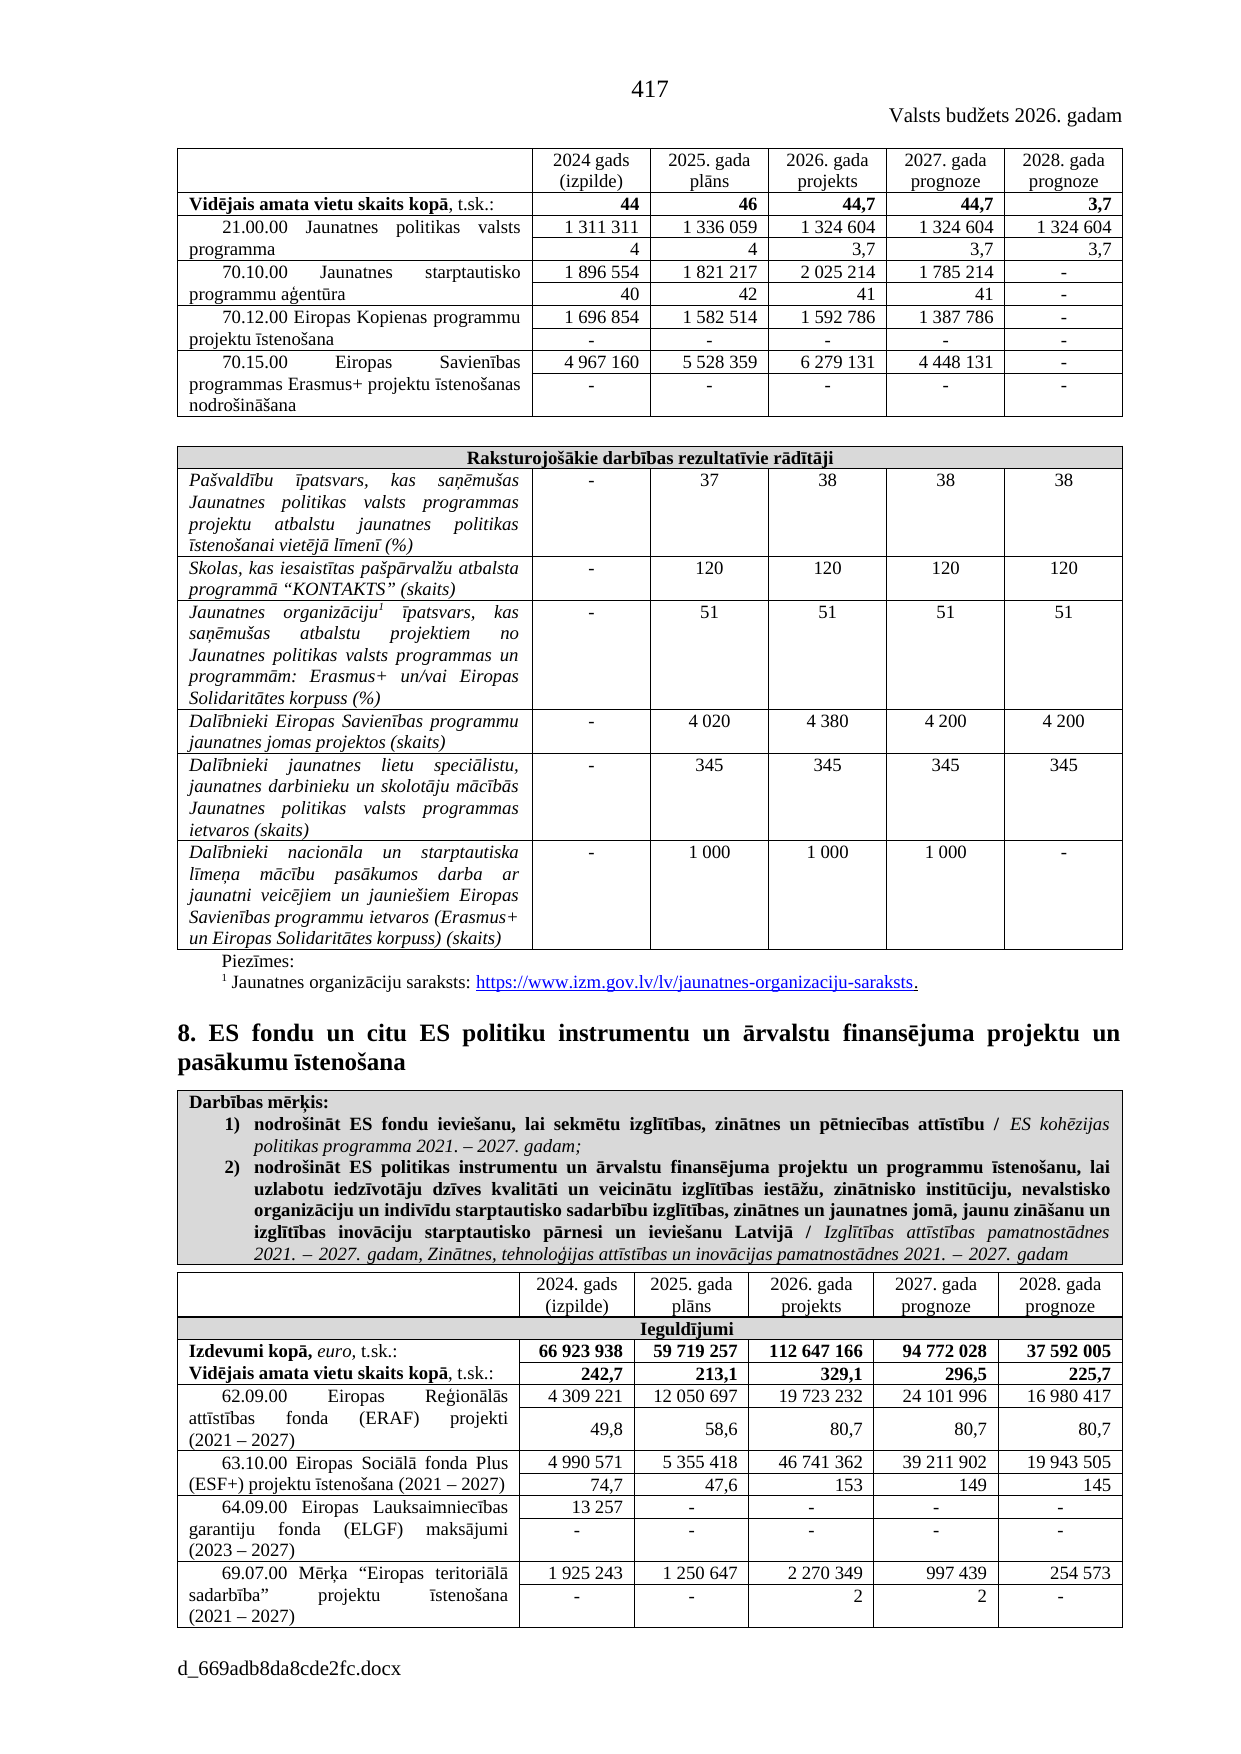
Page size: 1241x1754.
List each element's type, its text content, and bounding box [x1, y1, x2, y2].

table_cell 3,7 [887, 238, 1004, 260]
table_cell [178, 193, 532, 214]
table_cell 1 785 214 [887, 261, 1004, 282]
table_cell 1 324 604 [769, 216, 886, 237]
table_cell 329,1 [749, 1363, 873, 1384]
table_cell Jaunatnes organizāciju1 īpatsvars, kas saņēmušas atbalstu projektiem no Jaunatnes politikas valsts programmas un programmām: Erasmus+ un/vai Eiropas Solidaritātes korpuss (%) [178, 601, 532, 708]
table_cell - [520, 1585, 634, 1627]
table_cell 120 [651, 557, 768, 600]
table_cell 46 741 362 [749, 1451, 873, 1473]
table_cell - [533, 710, 650, 753]
table_cell 80,7 [874, 1408, 998, 1450]
table_cell 254 573 [999, 1562, 1122, 1583]
table_cell - [520, 1519, 634, 1561]
table_cell - [651, 374, 768, 416]
table_cell 80,7 [999, 1408, 1122, 1450]
table_cell 213,1 [635, 1363, 748, 1384]
table_cell 2 025 214 [769, 261, 886, 282]
table_cell 44,7 [887, 193, 1004, 214]
table_cell 38 [887, 469, 1004, 556]
table_cell 24 101 996 [874, 1385, 998, 1407]
table_cell 997 439 [874, 1562, 998, 1583]
table_cell 6 279 131 [769, 351, 886, 373]
table_cell 153 [749, 1474, 873, 1495]
table_header Darbības mērķis: nodrošināt ES fondu ieviešanu, lai sekmētu izglītības, zinātnes un pētniecības attīstību / ES kohēzijas politikas programma 2021. – 2027. gadam; nodrošināt ES politikas instrumentu un ārvalstu finansējuma projektu un programmu īstenošanu, lai uzlabotu iedzīvotāju dzīves kvalitāti un veicinātu izglītības iestāžu, zinātnisko institūciju, nevalstisko organizāciju un indivīdu starptautisko sadarbību izglītības, zinātnes un jaunatnes jomā, jaunu zināšanu un izglītības inovāciju starptautisko pārnesi un ieviešanu Latvijā / Izglītības attīstības pamatnostādnes 2021. – 2027. gadam, Zinātnes, tehnoloģijas attīstības un inovācijas pamatnostādnes 2021. – 2027. gadam [178, 1091, 1122, 1264]
table_cell - [874, 1496, 998, 1518]
table_cell Ieguldījumi [178, 1318, 1122, 1339]
table_cell 1 821 217 [651, 261, 768, 282]
table_cell - [1005, 306, 1122, 327]
text 8. ES fondu un citu ES politiku instrumentu un ārvalstu finansējuma projektu un pasākumu īstenošana [177, 1018, 1122, 1076]
table_cell - [533, 754, 650, 840]
table_cell 3,7 [769, 238, 886, 260]
table_cell 94 772 028 [874, 1340, 998, 1362]
table_cell 51 [887, 601, 1004, 708]
table_cell 74,7 [520, 1474, 634, 1495]
table_cell 225,7 [999, 1363, 1122, 1384]
table_cell - [999, 1519, 1122, 1561]
table_cell 40 [533, 283, 650, 305]
table_cell - [769, 329, 886, 350]
table_cell 112 647 166 [749, 1340, 873, 1362]
text 1 Jaunatnes organizāciju saraksts: https://www.izm.gov.lv/lv/jaunatnes-organizaciju-saraksts. [177, 971, 1122, 993]
table_cell 1 000 [887, 841, 1004, 949]
table_cell - [635, 1585, 748, 1627]
table_header 2026. gada projekts [749, 1273, 873, 1316]
table_cell - [769, 374, 886, 416]
table_cell 46 [651, 193, 768, 214]
table_header 2024 gads (izpilde) [533, 149, 650, 192]
table_cell - [874, 1519, 998, 1561]
table_cell 3,7 [1005, 193, 1122, 214]
table_cell 80,7 [749, 1408, 873, 1450]
table_cell 4 [651, 238, 768, 260]
table_cell Skolas, kas iesaistītas pašpārvalžu atbalsta programmā “KONTAKTS” (skaits) [178, 557, 532, 600]
table_cell 1 311 311 [533, 216, 650, 237]
table_cell 120 [1005, 557, 1122, 600]
table_cell 51 [1005, 601, 1122, 708]
table_cell 149 [874, 1474, 998, 1495]
table_cell - [635, 1519, 748, 1561]
table_cell 4 020 [651, 710, 768, 753]
table_cell 51 [651, 601, 768, 708]
table_header 2027. gada prognoze [887, 149, 1004, 192]
table_cell 12 050 697 [635, 1385, 748, 1407]
table_cell 1 896 554 [533, 261, 650, 282]
table_header 2025. gada plāns [651, 149, 768, 192]
table_cell 1 582 514 [651, 306, 768, 327]
table_cell 63.10.00 Eiropas Sociālā fonda Plus (ESF+) projektu īstenošana (2021 – 2027) [178, 1451, 519, 1495]
table_cell - [533, 329, 650, 350]
table_cell 2 270 349 [749, 1562, 873, 1583]
table_cell 120 [887, 557, 1004, 600]
table_cell 345 [769, 754, 886, 840]
table_cell 49,8 [520, 1408, 634, 1450]
table_cell 41 [887, 283, 1004, 305]
table_cell 16 980 417 [999, 1385, 1122, 1407]
table_cell 58,6 [635, 1408, 748, 1450]
table_cell 242,7 [520, 1363, 634, 1384]
table_cell 37 [651, 469, 768, 556]
table_cell 4 448 131 [887, 351, 1004, 373]
table_cell Dalībnieki jaunatnes lietu speciālistu, jaunatnes darbinieku un skolotāju mācībās Jaunatnes politikas valsts programmas ietvaros (skaits) [178, 754, 532, 840]
table_header [178, 149, 532, 192]
table_cell - [749, 1519, 873, 1561]
table_cell 42 [651, 283, 768, 305]
table_cell 1 000 [769, 841, 886, 949]
table_cell Dalībnieki Eiropas Savienības programmu jaunatnes jomas projektos (skaits) [178, 710, 532, 753]
table_cell 1 696 854 [533, 306, 650, 327]
table_cell 13 257 [520, 1496, 634, 1518]
table_cell 4 200 [887, 710, 1004, 753]
table_cell 1 336 059 [651, 216, 768, 237]
table_cell 69.07.00 Mērķa “Eiropas teritoriālā sadarbība” projektu īstenošana (2021 – 2027) [178, 1562, 519, 1627]
table_cell - [1005, 841, 1122, 949]
table_cell 51 [769, 601, 886, 708]
table_header 2025. gada plāns [635, 1273, 748, 1316]
table_cell - [635, 1496, 748, 1518]
table_cell Pašvaldību īpatsvars, kas saņēmušas Jaunatnes politikas valsts programmas projektu atbalstu jaunatnes politikas īstenošanai vietējā līmenī (%) [178, 469, 532, 556]
table_cell - [999, 1496, 1122, 1518]
table_cell 21.00.00 Jaunatnes politikas valsts programma [178, 216, 532, 260]
table_cell - [749, 1496, 873, 1518]
table_cell 4 309 221 [520, 1385, 634, 1407]
table_cell 4 990 571 [520, 1451, 634, 1473]
table_cell 37 592 005 [999, 1340, 1122, 1362]
table_cell 2 [874, 1585, 998, 1627]
table_cell 70.15.00 Eiropas Savienības programmas Erasmus+ projektu īstenošanas nodrošināšana [178, 351, 532, 416]
table_cell 3,7 [1005, 238, 1122, 260]
table_header 2026. gada projekts [769, 149, 886, 192]
table_header Raksturojošākie darbības rezultatīvie rādītāji [178, 447, 1122, 468]
table_cell 1 592 786 [769, 306, 886, 327]
table_cell 70.12.00 Eiropas Kopienas programmu projektu īstenošana [178, 306, 532, 350]
table_cell - [533, 469, 650, 556]
table_header [178, 1273, 519, 1316]
table_cell 345 [1005, 754, 1122, 840]
table_cell 1 925 243 [520, 1562, 634, 1583]
table_cell 38 [769, 469, 886, 556]
table_cell 1 324 604 [887, 216, 1004, 237]
table_header 2028. gada prognoze [999, 1273, 1122, 1316]
table_cell - [1005, 351, 1122, 373]
table_cell 44 [533, 193, 650, 214]
table_cell 5 355 418 [635, 1451, 748, 1473]
table_cell 44,7 [769, 193, 886, 214]
table_cell - [1005, 329, 1122, 350]
table_cell 70.10.00 Jaunatnes starptautisko programmu aģentūra [178, 261, 532, 305]
table_cell 4 [533, 238, 650, 260]
table_cell 66 923 938 [520, 1340, 634, 1362]
table_header 2028. gada prognoze [1005, 149, 1122, 192]
table_cell - [887, 329, 1004, 350]
table_cell - [887, 374, 1004, 416]
table_cell 2 [749, 1585, 873, 1627]
table_cell 1 000 [651, 841, 768, 949]
table_cell 19 943 505 [999, 1451, 1122, 1473]
table_cell 4 200 [1005, 710, 1122, 753]
table_cell 345 [887, 754, 1004, 840]
table_cell - [533, 374, 650, 416]
table_cell 38 [1005, 469, 1122, 556]
table_cell 4 967 160 [533, 351, 650, 373]
table_cell - [1005, 283, 1122, 305]
table_cell 62.09.00 Eiropas Reģionālās attīstības fonda (ERAF) projekti (2021 – 2027) [178, 1385, 519, 1450]
table_cell - [533, 841, 650, 949]
table_cell 39 211 902 [874, 1451, 998, 1473]
table_cell Izdevumi kopā, euro, t.sk.: Vidējais amata vietu skaits kopā, t.sk.: [178, 1340, 519, 1384]
table_cell 64.09.00 Eiropas Lauksaimniecības garantiju fonda (ELGF) maksājumi (2023 – 2027) [178, 1496, 519, 1561]
table_cell - [999, 1585, 1122, 1627]
table_cell 5 528 359 [651, 351, 768, 373]
table_cell 296,5 [874, 1363, 998, 1384]
text Piezīmes: [177, 950, 1122, 971]
table_cell - [533, 601, 650, 708]
table_cell 19 723 232 [749, 1385, 873, 1407]
table_cell - [1005, 261, 1122, 282]
table_cell 345 [651, 754, 768, 840]
table_header 2024. gads (izpilde) [520, 1273, 634, 1316]
table_cell 1 387 786 [887, 306, 1004, 327]
table_cell 47,6 [635, 1474, 748, 1495]
table_cell - [1005, 374, 1122, 416]
table_cell 41 [769, 283, 886, 305]
table_cell 145 [999, 1474, 1122, 1495]
table_cell - [533, 557, 650, 600]
table_cell Dalībnieki nacionāla un starptautiska līmeņa mācību pasākumos darba ar jaunatni veicējiem un jauniešiem Eiropas Savienības programmu ietvaros (Erasmus+ un Eiropas Solidaritātes korpuss) (skaits) [178, 841, 532, 949]
table_cell 1 250 647 [635, 1562, 748, 1583]
table_cell 4 380 [769, 710, 886, 753]
table_cell 120 [769, 557, 886, 600]
table_cell 59 719 257 [635, 1340, 748, 1362]
table_header 2027. gada prognoze [874, 1273, 998, 1316]
table_cell 1 324 604 [1005, 216, 1122, 237]
table_cell - [651, 329, 768, 350]
